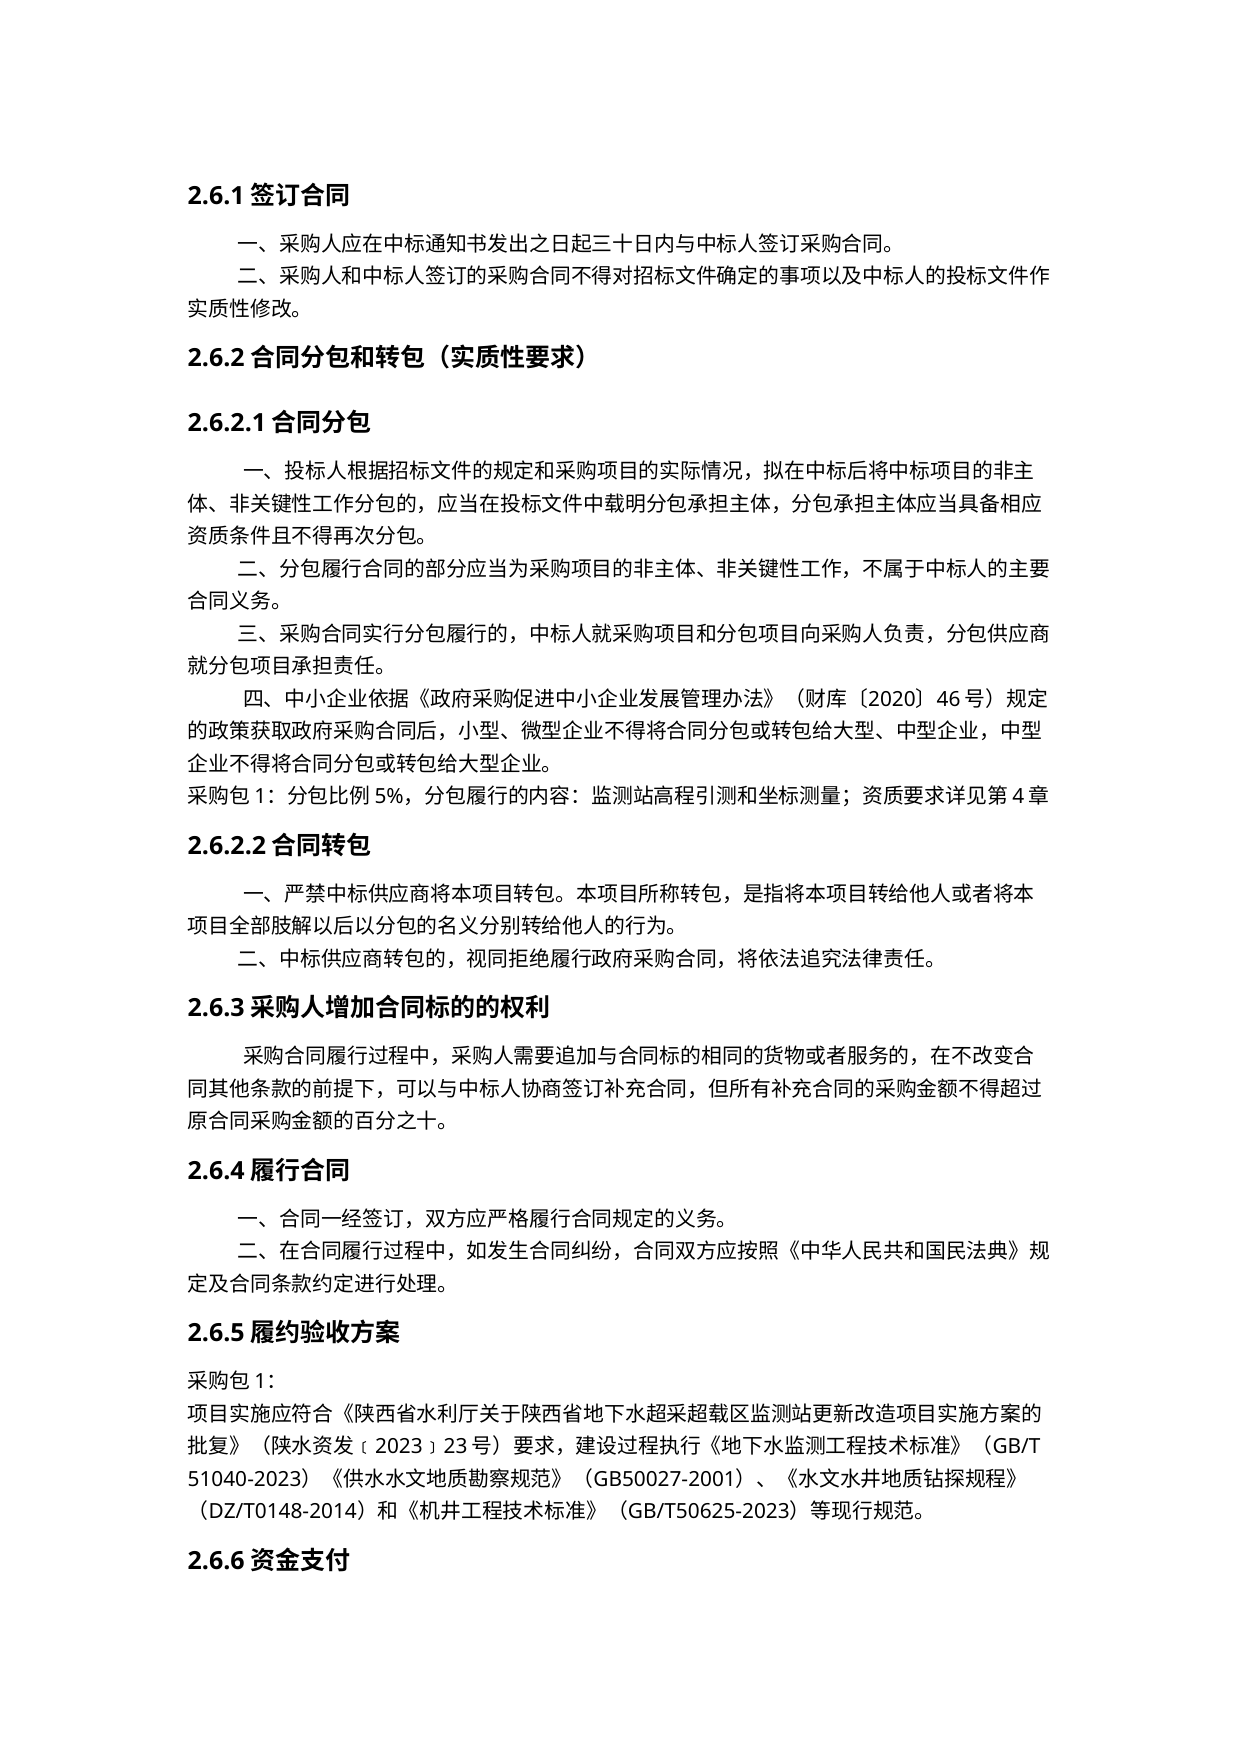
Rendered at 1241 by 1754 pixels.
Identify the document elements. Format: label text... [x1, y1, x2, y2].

text 四、中小企业依据《政府采购促进中小企业发展管理办法》（财库〔2020〕46号）规定的政策获取政府采购合同后，小型、微型企业不得将合同分包或转包给大型、中型企业，中型企业不得将合同分包或转包给大型企业。 [187, 682, 1053, 779]
text 2.6.4履行合同 [187, 1137, 1053, 1202]
text 采购包1： [187, 1364, 1053, 1397]
text 采购合同履行过程中，采购人需要追加与合同标的相同的货物或者服务的，在不改变合同其他条款的前提下，可以与中标人协商签订补充合同，但所有补充合同的采购金额不得超过原合同采购金额的百分之十。 [187, 1039, 1053, 1137]
text 2.6.3采购人增加合同标的的权利 [187, 974, 1053, 1039]
text 二、在合同履行过程中，如发生合同纠纷，合同双方应按照《中华人民共和国民法典》规定及合同条款约定进行处理。 [187, 1234, 1053, 1299]
text 一、采购人应在中标通知书发出之日起三十日内与中标人签订采购合同。 [187, 227, 1053, 259]
text 2.6.2.2合同转包 [187, 812, 1053, 877]
text 2.6.5履约验收方案 [187, 1299, 1053, 1364]
text 二、分包履行合同的部分应当为采购项目的非主体、非关键性工作，不属于中标人的主要合同义务。 [187, 552, 1053, 617]
text 2.6.2.1合同分包 [187, 389, 1053, 454]
text 2.6.2合同分包和转包（实质性要求） [187, 324, 1053, 389]
text 2.6.1签订合同 [187, 162, 1053, 227]
text 一、合同一经签订，双方应严格履行合同规定的义务。 [187, 1202, 1053, 1234]
text 项目实施应符合《陕西省水利厅关于陕西省地下水超采超载区监测站更新改造项目实施方案的批复》（陕水资发﹝2023﹞23号）要求，建设过程执行《地下水监测工程技术标准》（GB/T 51040-2023）《供水水文地质勘察规范》（GB50027-2001）、《水文水井地质钻探规程》（DZ/T0148-2014）和《机井工程技术标准》（GB/T50625-2023）等现行规范。 [187, 1397, 1053, 1527]
text 二、采购人和中标人签订的采购合同不得对招标文件确定的事项以及中标人的投标文件作实质性修改。 [187, 259, 1053, 324]
text 采购包1：分包比例5%，分包履行的内容：监测站高程引测和坐标测量；资质要求详见第4章 [187, 779, 1053, 812]
text 一、投标人根据招标文件的规定和采购项目的实际情况，拟在中标后将中标项目的非主体、非关键性工作分包的，应当在投标文件中载明分包承担主体，分包承担主体应当具备相应资质条件且不得再次分包。 [187, 454, 1053, 552]
text 一、严禁中标供应商将本项目转包。本项目所称转包，是指将本项目转给他人或者将本项目全部肢解以后以分包的名义分别转给他人的行为。 [187, 877, 1053, 942]
text 三、采购合同实行分包履行的，中标人就采购项目和分包项目向采购人负责，分包供应商就分包项目承担责任。 [187, 617, 1053, 682]
text 2.6.6资金支付 [187, 1527, 1053, 1592]
text 二、中标供应商转包的，视同拒绝履行政府采购合同，将依法追究法律责任。 [187, 942, 1053, 974]
